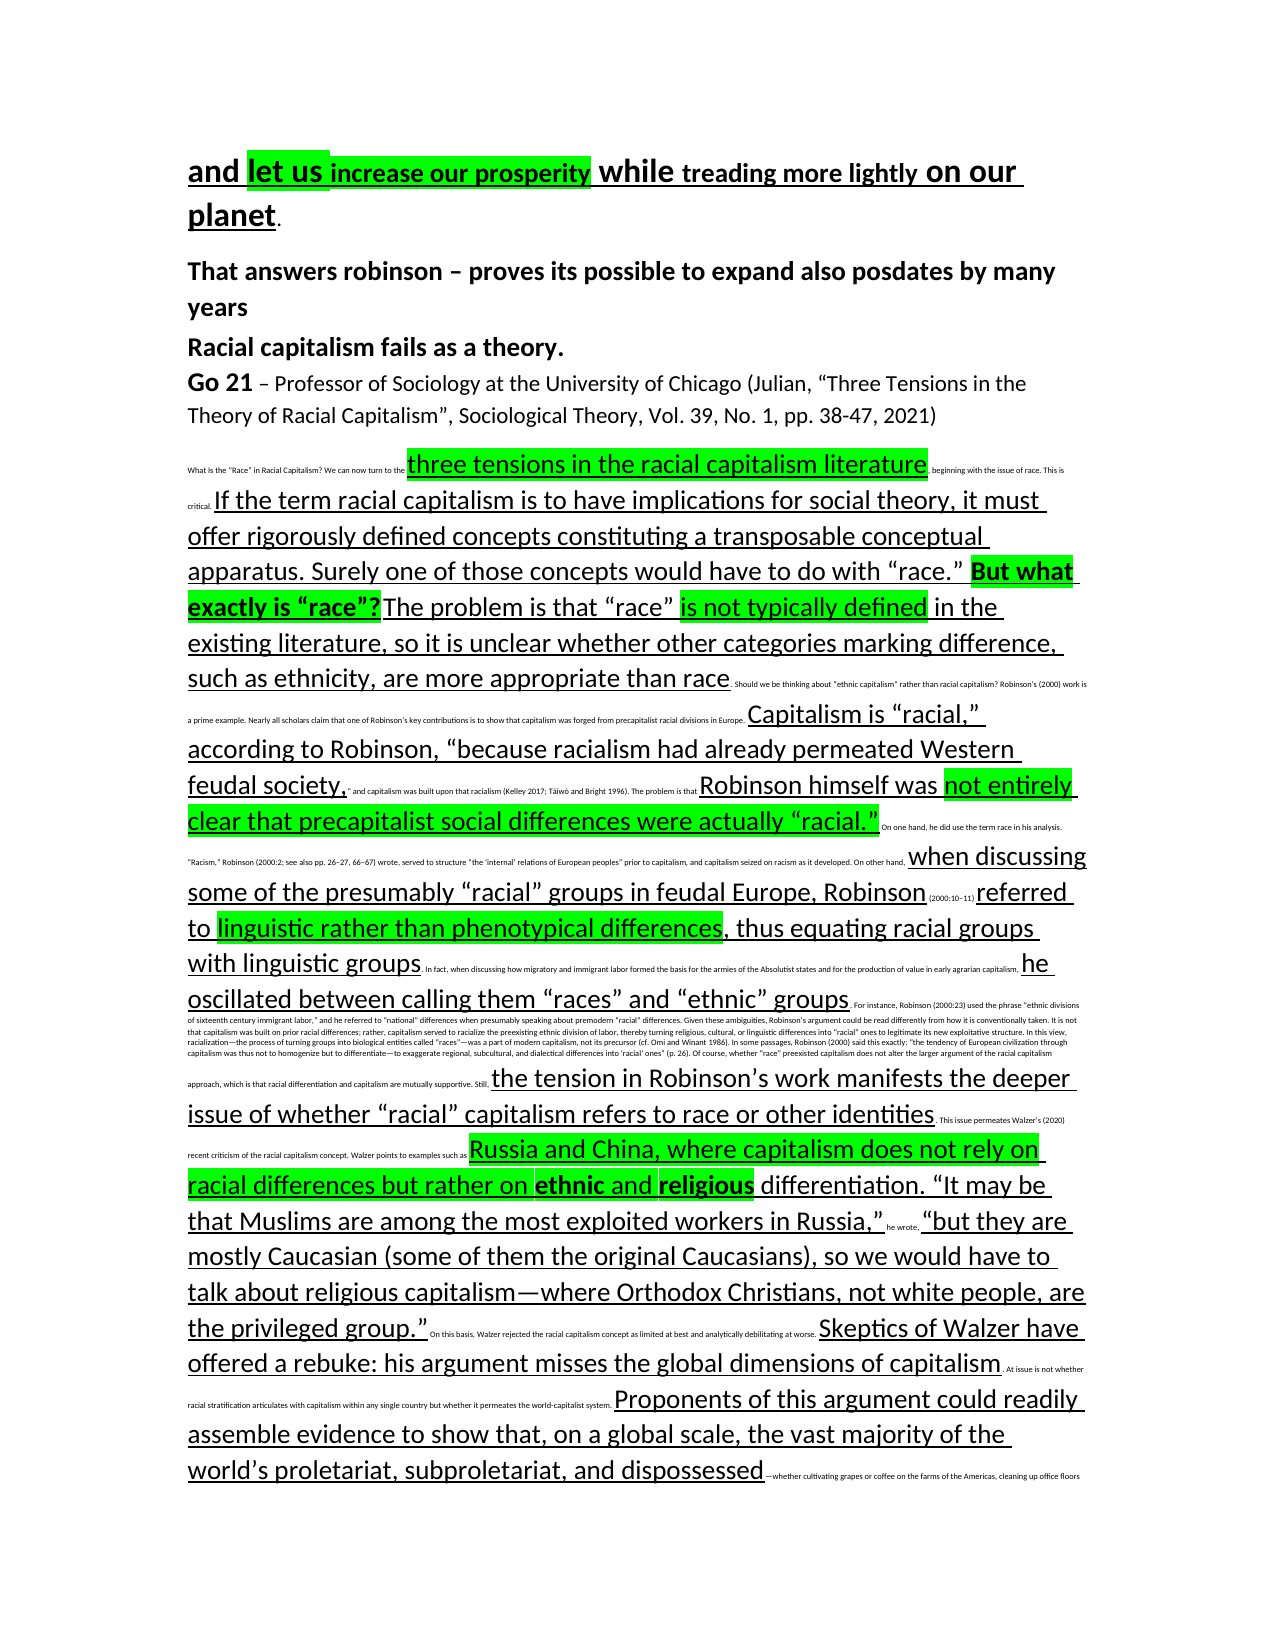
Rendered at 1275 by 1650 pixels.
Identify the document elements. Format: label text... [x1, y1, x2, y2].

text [187, 150, 1087, 235]
text Go 21 – Professor of Sociology at the University of Chicago (Julian, “Three Tensions in the Theory of Racial Capitalism”, Sociological Theory, Vol. 39, No. 1, pp. 38-47, 2021) [187, 366, 1087, 429]
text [187, 448, 1087, 1486]
subtitle Racial capitalism fails as a theory. [187, 330, 1087, 363]
subtitle That answers robinson – proves its possible to expand also posdates by many years [187, 254, 1087, 323]
